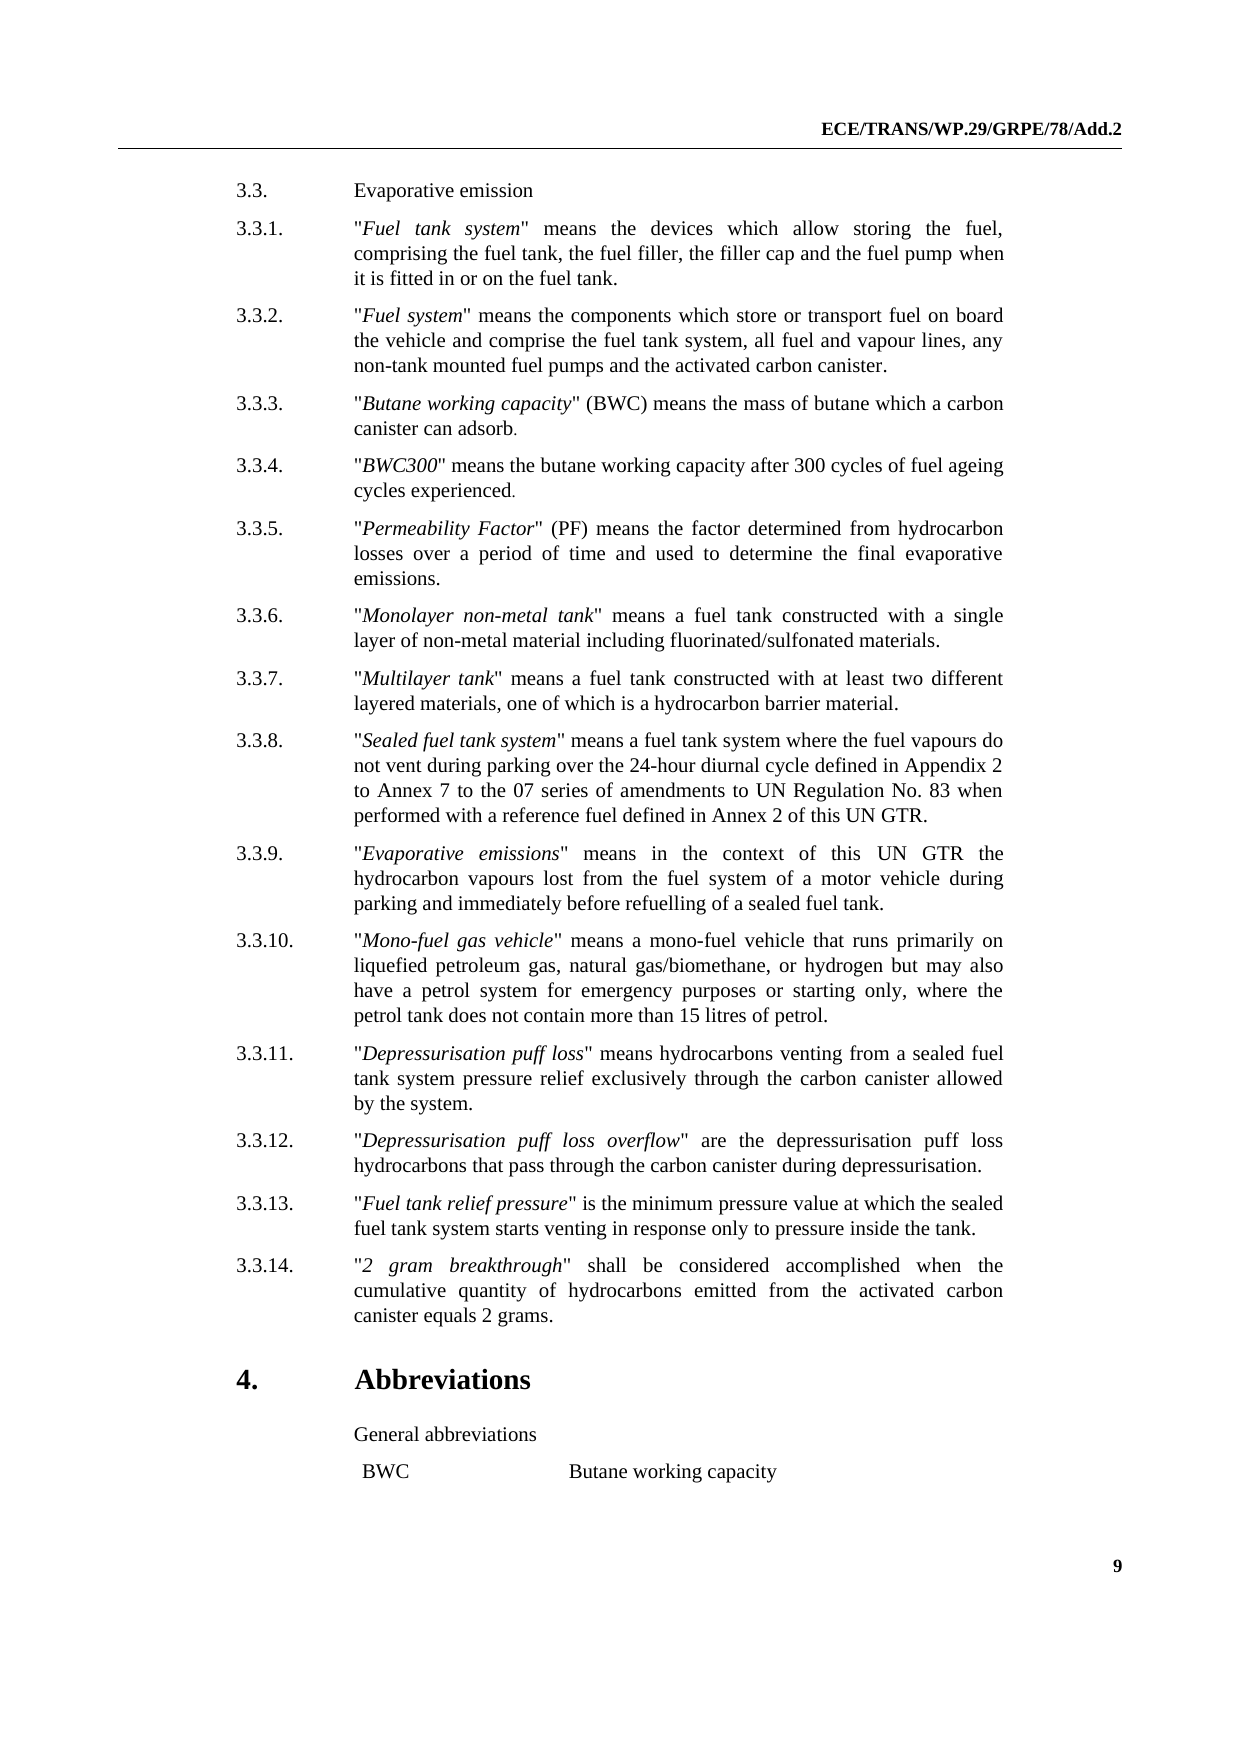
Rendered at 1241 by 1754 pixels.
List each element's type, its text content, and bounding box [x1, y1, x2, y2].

text 3.3.2. "Fuel system" means the components which store or transport fuel on board the vehicle and comprise the fuel tank system, all fuel and vapour lines, any non-tank mounted fuel pumps and the activated carbon canister. [236, 302, 1004, 377]
text 3.3.3. "Butane working capacity" (BWC) means the mass of butane which a carbon canister can adsorb. [236, 390, 1004, 440]
text General abbreviations [236, 1421, 1004, 1446]
text 3.3.9. "Evaporative emissions" means in the context of this UN GTR the hydrocarbon vapours lost from the fuel system of a motor vehicle during parking and immediately before refuelling of a sealed fuel tank. [236, 840, 1004, 915]
table_header BWC [362, 1459, 539, 1496]
text 3.3.11. "Depressurisation puff loss" means hydrocarbons venting from a sealed fuel tank system pressure relief exclusively through the carbon canister allowed by the system. [236, 1040, 1004, 1115]
text 3.3.4. "BWC300" means the butane working capacity after 300 cycles of fuel ageing cycles experienced. [236, 452, 1004, 502]
text 4. Abbreviations [118, 1365, 1004, 1396]
text 3.3.6. "Monolayer non-metal tank" means a fuel tank constructed with a single layer of non-metal material including fluorinated/sulfonated materials. [236, 602, 1004, 652]
text 3.3.5. "Permeability Factor" (PF) means the factor determined from hydrocarbon losses over a period of time and used to determine the final evaporative emissions. [236, 515, 1004, 590]
text 3.3.12. "Depressurisation puff loss overflow" are the depressurisation puff loss hydrocarbons that pass through the carbon canister during depressurisation. [236, 1127, 1004, 1177]
text 3.3. Evaporative emission [236, 177, 1004, 202]
table_header Butane working capacity [539, 1459, 1026, 1496]
text 3.3.14. "2 gram breakthrough" shall be considered accomplished when the cumulative quantity of hydrocarbons emitted from the activated carbon canister equals 2 grams. [236, 1252, 1004, 1327]
text 3.3.7. "Multilayer tank" means a fuel tank constructed with at least two different layered materials, one of which is a hydrocarbon barrier material. [236, 665, 1004, 715]
text 3.3.10. "Mono-fuel gas vehicle" means a mono-fuel vehicle that runs primarily on liquefied petroleum gas, natural gas/biomethane, or hydrogen but may also have a petrol system for emergency purposes or starting only, where the petrol tank does not contain more than 15 litres of petrol. [236, 927, 1004, 1027]
text 3.3.1. "Fuel tank system" means the devices which allow storing the fuel, comprising the fuel tank, the fuel filler, the filler cap and the fuel pump when it is fitted in or on the fuel tank. [236, 215, 1004, 290]
text 3.3.13. "Fuel tank relief pressure" is the minimum pressure value at which the sealed fuel tank system starts venting in response only to pressure inside the tank. [236, 1190, 1004, 1240]
text 3.3.8. "Sealed fuel tank system" means a fuel tank system where the fuel vapours do not vent during parking over the 24-hour diurnal cycle defined in Appendix 2 to Annex 7 to the 07 series of amendments to UN Regulation No. 83 when performed with a reference fuel defined in Annex 2 of this UN GTR. [236, 727, 1004, 827]
